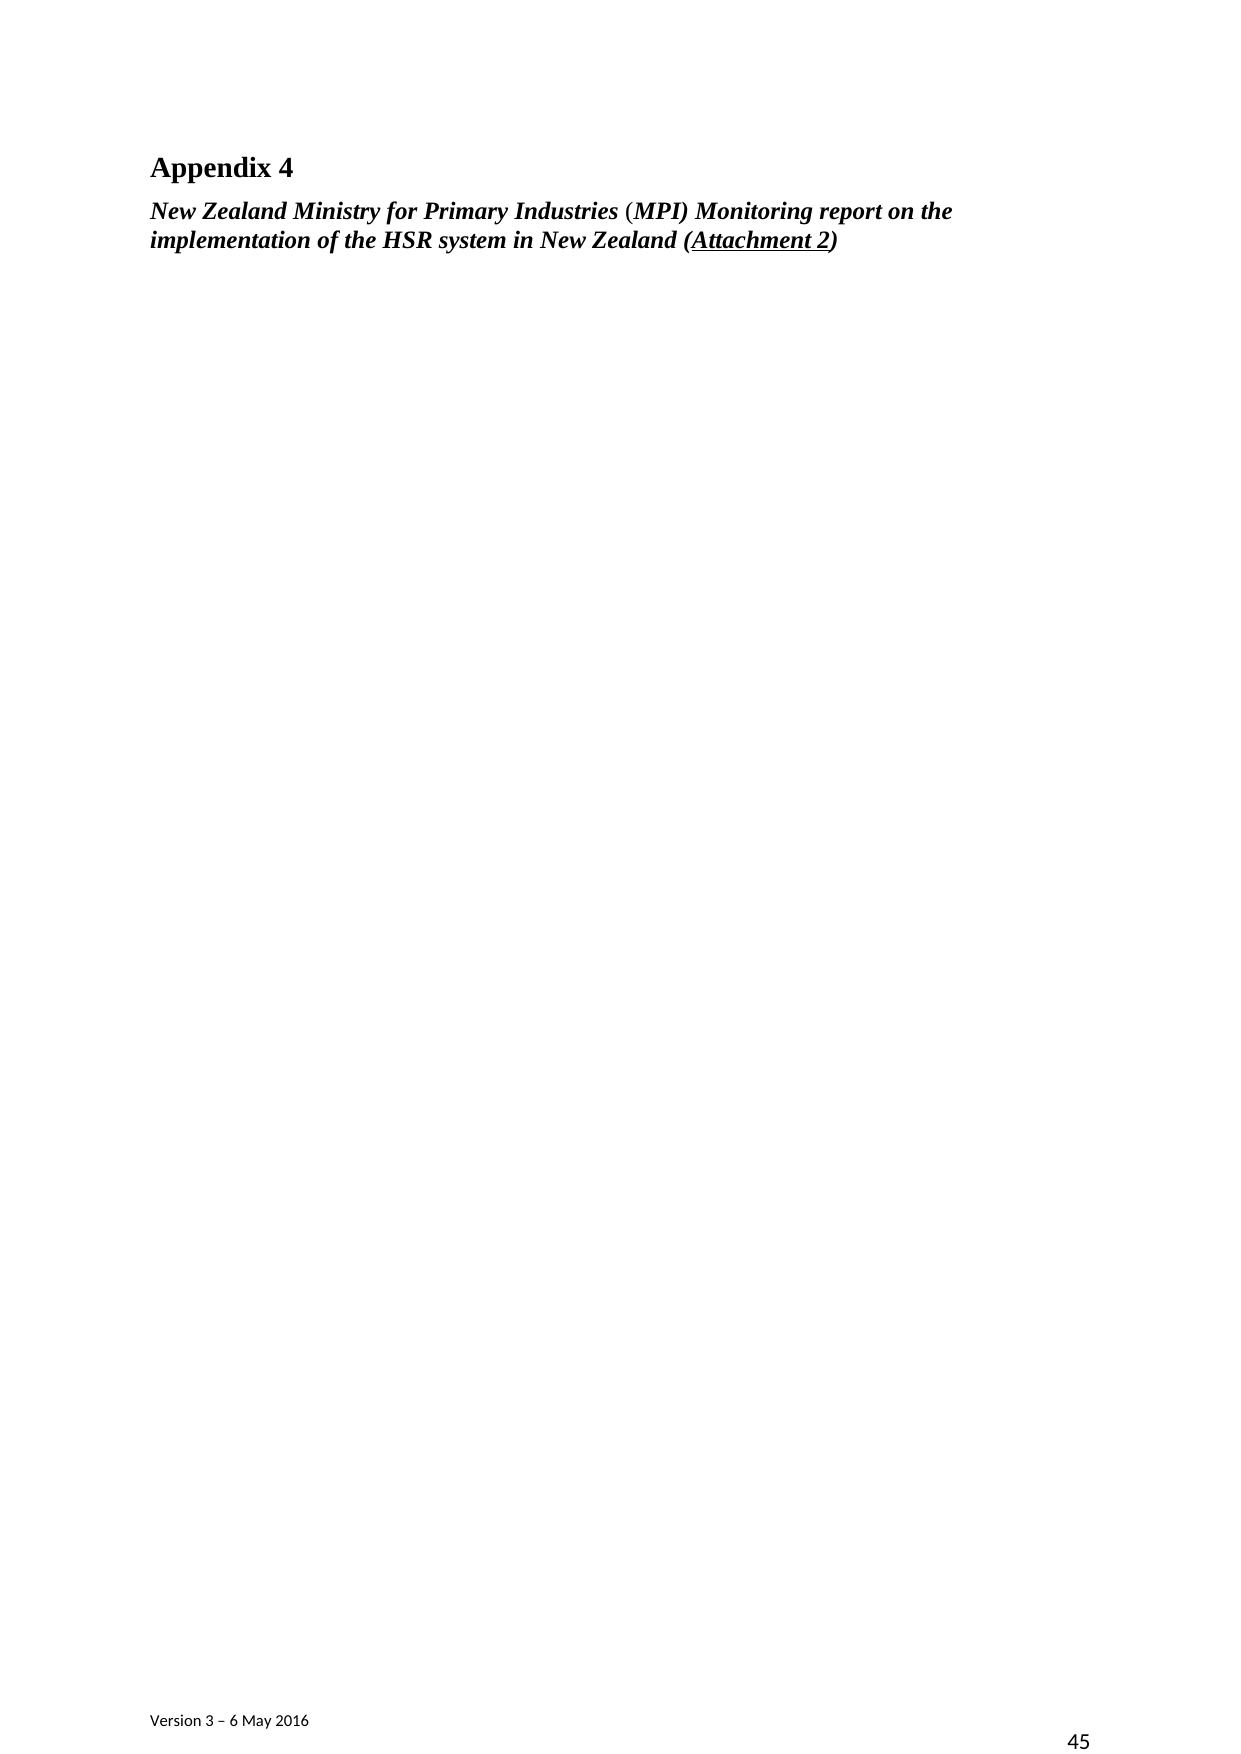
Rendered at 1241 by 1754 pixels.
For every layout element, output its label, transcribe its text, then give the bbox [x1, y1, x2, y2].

subtitle Appendix 4 [150, 150, 1090, 183]
subtitle New Zealand Ministry for Primary Industries (MPI) Monitoring report on the implementation of the HSR system in New Zealand (Attachment 2) [150, 196, 1090, 253]
